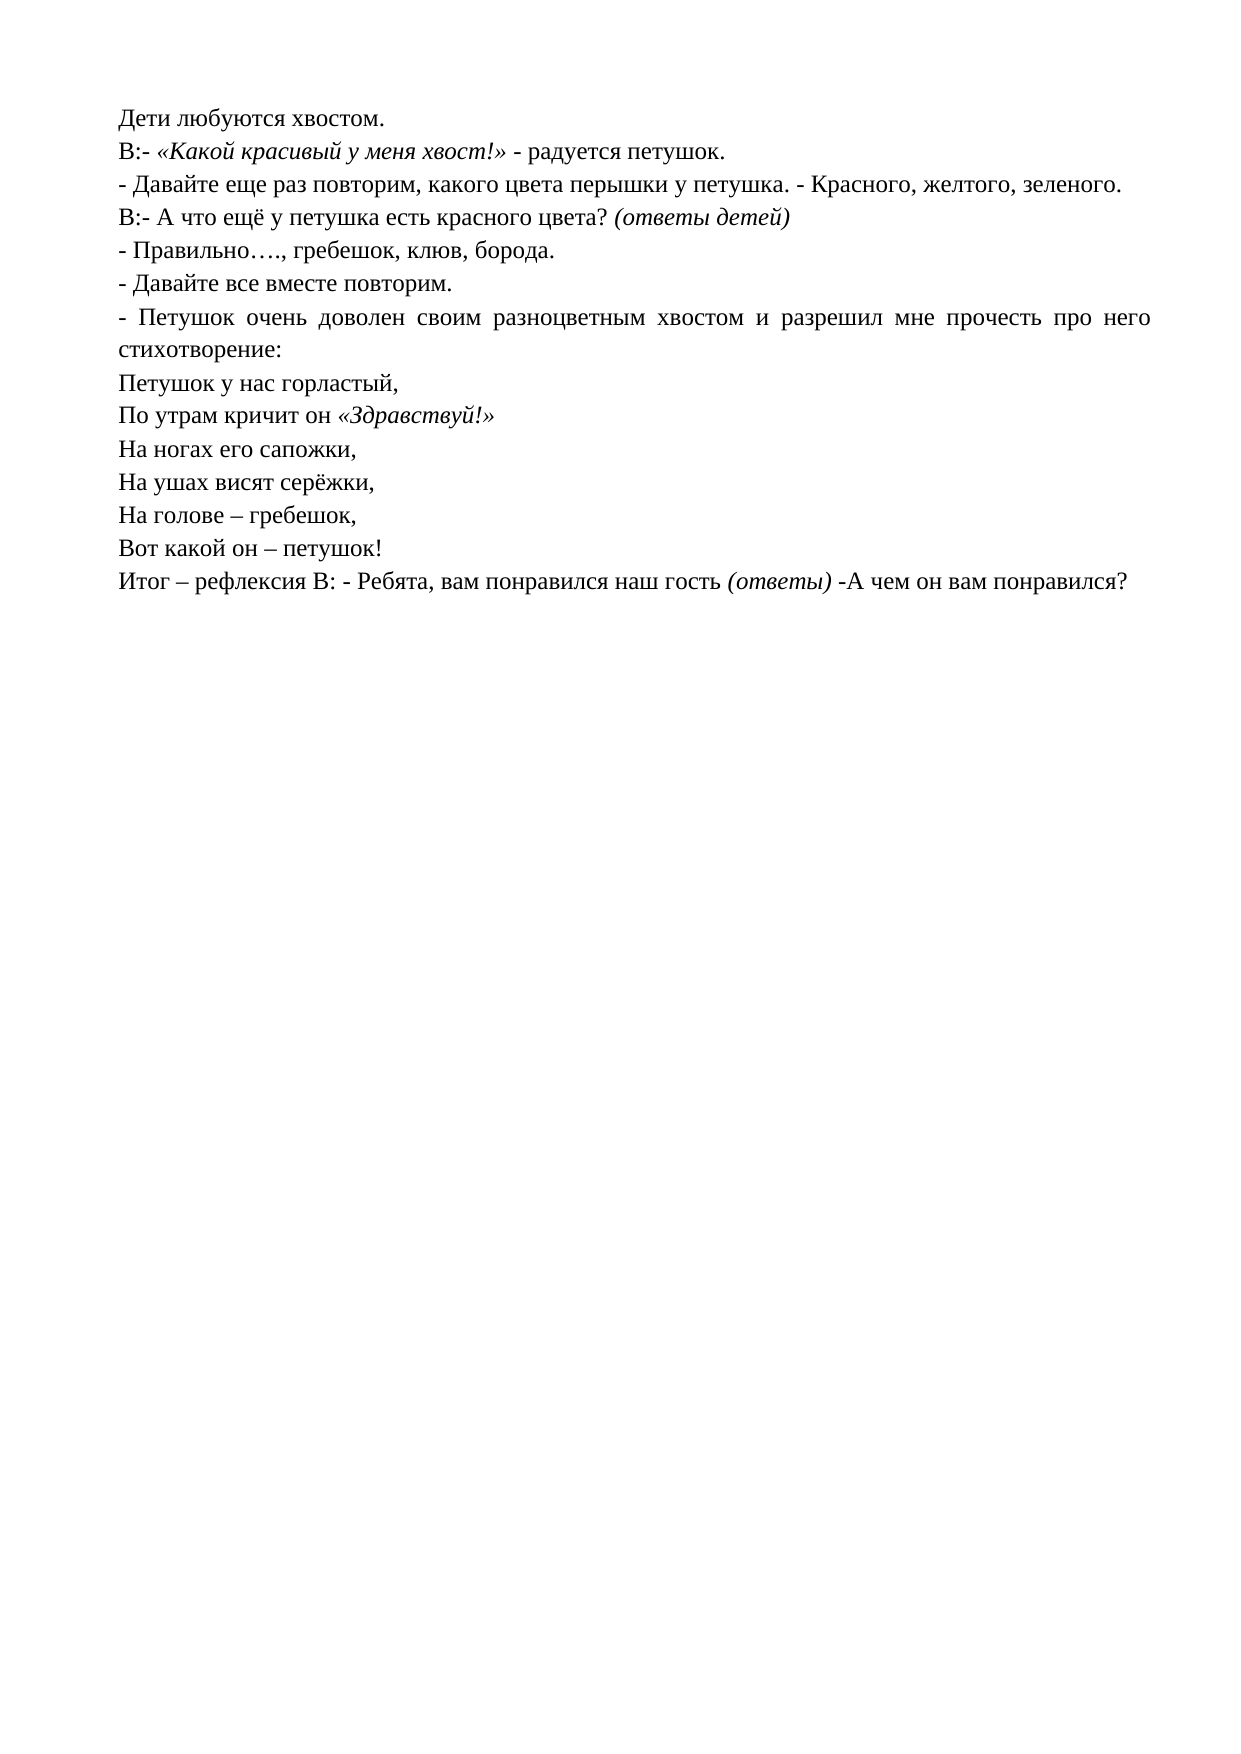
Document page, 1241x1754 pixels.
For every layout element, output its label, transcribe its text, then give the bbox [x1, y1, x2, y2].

text - Петушок очень доволен своим разноцветным хвостом и разрешил мне прочесть про него стихотворение: [118, 302, 1152, 363]
text - Правильно…., гребешок, клюв, борода. [118, 236, 1152, 264]
text - Давайте еще раз повторим, какого цвета перышки у петушка. - Красного, желтого, зеленого. [118, 169, 1152, 198]
text В:- «Какой красивый у меня хвост!» - радуется петушок. [118, 136, 1152, 165]
text В:- А что ещё у петушка есть красного цвета? (ответы детей) [118, 202, 1152, 231]
text Вот какой он – петушок! [118, 533, 1152, 561]
text - Давайте все вместе повторим. [118, 268, 1152, 297]
text По утрам кричит он «Здравствуй!» [118, 401, 1152, 429]
text Итог – рефлексия В: - Ребята, вам понравился наш гость (ответы) -А чем он вам понравился? [118, 566, 1152, 594]
text На ушах висят серёжки, [118, 467, 1152, 495]
text На ногах его сапожки, [118, 434, 1152, 462]
text Дети любуются хвостом. [118, 103, 1152, 132]
text Петушок у нас горластый, [118, 368, 1152, 396]
text На голове – гребешок, [118, 500, 1152, 528]
